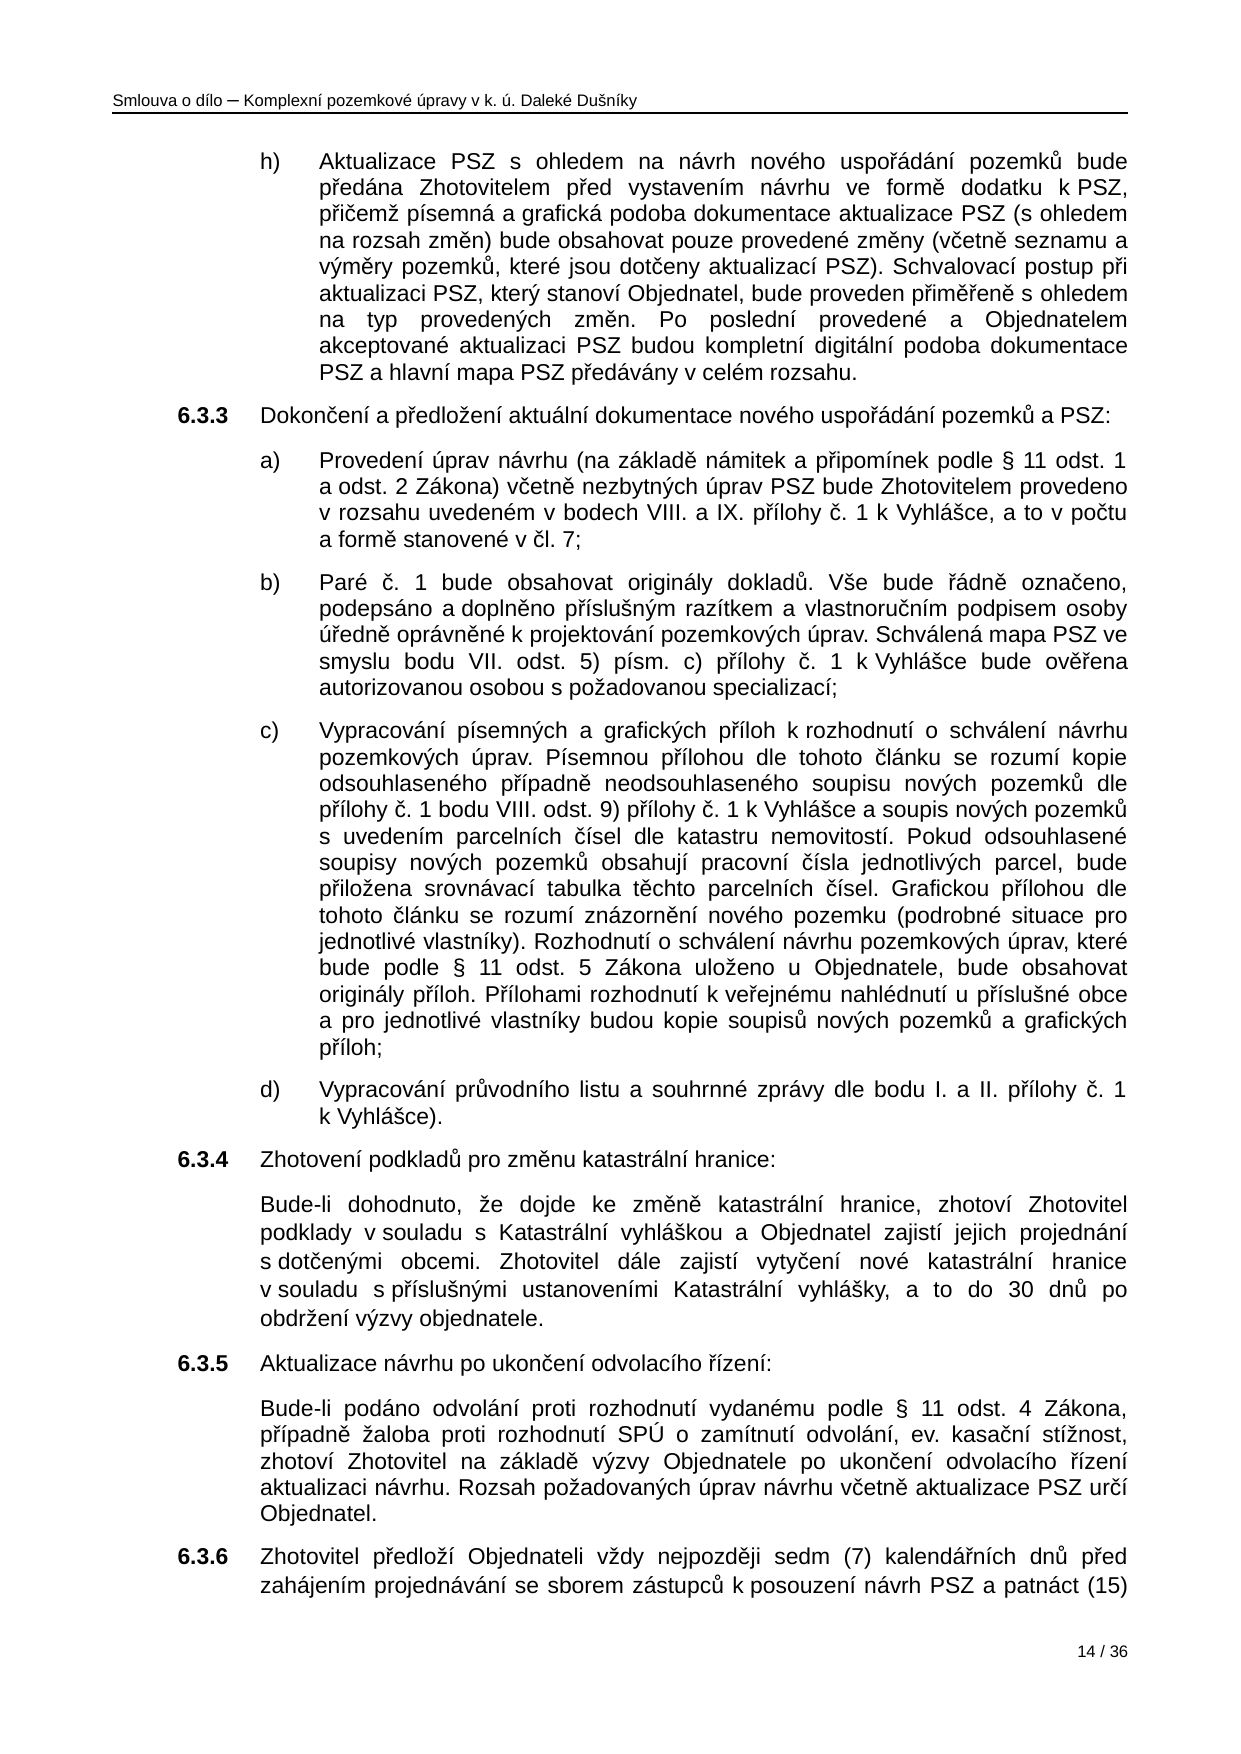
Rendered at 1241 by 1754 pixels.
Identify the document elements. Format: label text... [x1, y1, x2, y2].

list Vypracování písemných a grafických příloh k rozhodnutí o schválení návrhu pozemkových úprav. Písemnou přílohou dle tohoto článku se rozumí kopie odsouhlaseného případně neodsouhlaseného soupisu nových pozemků dle přílohy č. 1 bodu VIII. odst. 9) přílohy č. 1 k Vyhlášce a soupis nových pozemků s uvedením parcelních čísel dle katastru nemovitostí. Pokud odsouhlasené soupisy nových pozemků obsahují pracovní čísla jednotlivých parcel, bude přiložena srovnávací tabulka těchto parcelních čísel. Grafickou přílohou dle tohoto článku se rozumí znázornění nového pozemku (podrobné situace pro jednotlivé vlastníky). Rozhodnutí o schválení návrhu pozemkových úprav, které bude podle § 11 odst. 5 Zákona uloženo u Objednatele, bude obsahovat originály příloh. Přílohami rozhodnutí k veřejnému nahlédnutí u příslušné obce a pro jednotlivé vlastníky budou kopie soupisů nových pozemků a grafických příloh; [260, 717, 1128, 1060]
list Vypracování průvodního listu a souhrnné zprávy dle bodu I. a II. přílohy č. 1 k Vyhlášce). [260, 1076, 1128, 1129]
list Provedení úprav návrhu (na základě námitek a připomínek podle § 11 odst. 1 a odst. 2 Zákona) včetně nezbytných úprav PSZ bude Zhotovitelem provedeno v rozsahu uvedeném v bodech VIII. a IX. přílohy č. 1 k Vyhlášce, a to v počtu a formě stanovené v čl. 7; [260, 447, 1128, 552]
list Bude-li dohodnuto, že dojde ke změně katastrální hranice, zhotoví Zhotovitel podklady v souladu s Katastrální vyhláškou a Objednatel zajistí jejich projednání s dotčenými obcemi. Zhotovitel dále zajistí vytyčení nové katastrální hranice v souladu s příslušnými ustanoveními Katastrální vyhlášky, a to do 30 dnů po obdržení výzvy objednatele. [260, 1191, 1128, 1331]
text Dokončení a předložení aktuální dokumentace nového uspořádání pozemků a PSZ: [177, 402, 1128, 428]
list Paré č. 1 bude obsahovat originály dokladů. Vše bude řádně označeno, podepsáno a doplněno příslušným razítkem a vlastnoručním podpisem osoby úředně oprávněné k projektování pozemkových úprav. Schválená mapa PSZ ve smyslu bodu VII. odst. 5) písm. c) přílohy č. 1 k Vyhlášce bude ověřena autorizovanou osobou s požadovanou specializací; [260, 569, 1128, 701]
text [177, 1543, 1128, 1598]
list Bude-li podáno odvolání proti rozhodnutí vydanému podle § 11 odst. 4 Zákona, případně žaloba proti rozhodnutí SPÚ o zamítnutí odvolání, ev. kasační stížnost, zhotoví Zhotovitel na základě výzvy Objednatele po ukončení odvolacího řízení aktualizaci návrhu. Rozsah požadovaných úprav návrhu včetně aktualizace PSZ určí Objednatel. [260, 1395, 1128, 1527]
list Aktualizace PSZ s ohledem na návrh nového uspořádání pozemků bude předána Zhotovitelem před vystavením návrhu ve formě dodatku k PSZ, přičemž písemná a grafická podoba dokumentace aktualizace PSZ (s ohledem na rozsah změn) bude obsahovat pouze provedené změny (včetně seznamu a výměry pozemků, které jsou dotčeny aktualizací PSZ). Schvalovací postup při aktualizaci PSZ, který stanoví Objednatel, bude proveden přiměřeně s ohledem na typ provedených změn. Po poslední provedené a Objednatelem akceptované aktualizaci PSZ budou kompletní digitální podoba dokumentace PSZ a hlavní mapa PSZ předávány v celém rozsahu. [260, 148, 1128, 385]
text Aktualizace návrhu po ukončení odvolacího řízení: [177, 1350, 1128, 1376]
text Zhotovení podkladů pro změnu katastrální hranice: [177, 1146, 1128, 1172]
